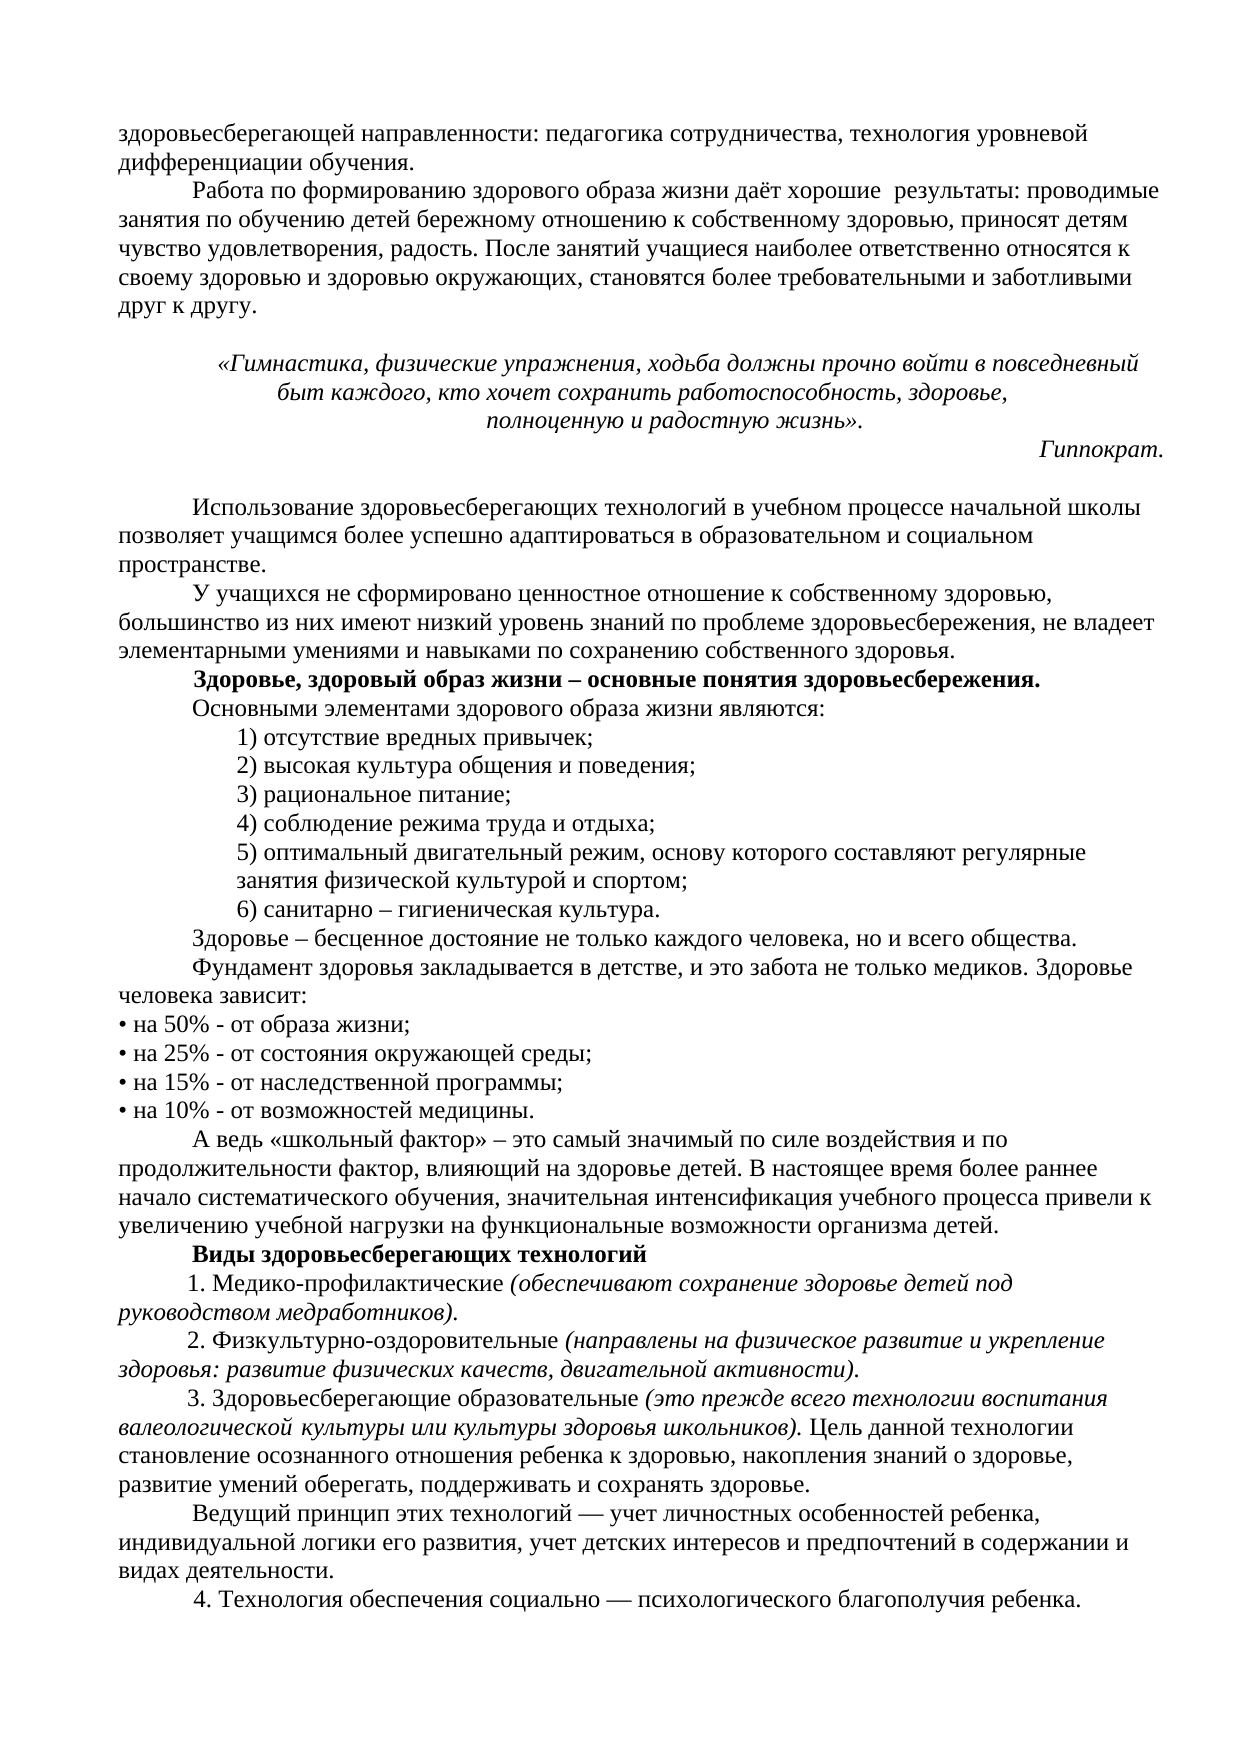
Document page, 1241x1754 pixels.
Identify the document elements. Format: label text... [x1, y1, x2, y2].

text 6) санитарно – гигиеническая культура. [236, 894, 1167, 923]
text полноценную и радостную жизнь». [118, 406, 1167, 434]
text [118, 1498, 1167, 1613]
text Виды здоровьесберегающих технологий 1. Медико-профилактические (обеспечивают сохранение здоровье детей под руководством медработников). 2. Физкультурно-оздоровительные (направлены на физическое развитие и укрепление здоровья: развитие физических качеств, двигательной активности). 3. Здоровьесберегающие образовательные (это прежде всего технологии воспитания валеологической культуры или культуры здоровья школьников). Цель данной технологии становление осознанного отношения ребенка к здоровью, накопления знаний о здоровье, развитие умений оберегать, поддерживать и сохранять здоровье. [118, 1239, 1167, 1498]
text «Гимнастика, физические упражнения, ходьба должны прочно войти в повседневный быт каждого, кто хочет сохранить работоспособность, здоровье, [118, 348, 1167, 406]
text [118, 118, 1167, 176]
text Использование здоровьесберегающих технологий в учебном процессе начальной школы позволяет учащимся более успешно адаптироваться в образовательном и социальном пространстве. [118, 492, 1167, 578]
text 1) отсутствие вредных привычек; [236, 722, 1167, 751]
text 5) оптимальный двигательный режим, основу которого составляют регулярные занятия физической культурой и спортом; [236, 837, 1167, 894]
text У учащихся не сформировано ценностное отношение к собственному здоровью, большинство из них имеют низкий уровень знаний по проблеме здоровьесбережения, не владеет элементарными умениями и навыками по сохранению собственного здоровья. Здоровье, здоровый образ жизни – основные понятия здоровьесбережения. [118, 578, 1167, 693]
text Фундамент здоровья закладывается в детстве, и это забота не только медиков. Здоровье человека зависит: • на 50% - от образа жизни; • на 25% - от состояния окружающей среды; • на 15% - от наследственной программы; • на 10% - от возможностей медицины. [118, 952, 1167, 1124]
text Основными элементами здорового образа жизни являются: [118, 693, 1167, 722]
text 2) высокая культура общения и поведения; [236, 751, 1167, 779]
text А ведь «школьный фактор» – это самый значимый по силе воздействия и по продолжительности фактор, влияющий на здоровье детей. В настоящее время более раннее начало систематического обучения, значительная интенсификация учебного процесса привели к увеличению учебной нагрузки на функциональные возможности организма детей. [118, 1124, 1167, 1239]
text 4) соблюдение режима труда и отдыха; [236, 808, 1167, 837]
text Здоровье – бесценное достояние не только каждого человека, но и всего общества. [118, 923, 1167, 952]
text Работа по формированию здорового образа жизни даёт хорошие результаты: проводимые занятия по обучению детей бережному отношению к собственному здоровью, приносят детям чувство удовлетворения, радость. После занятий учащиеся наиболее ответственно относятся к своему здоровью и здоровью окружающих, становятся более требовательными и заботливыми друг к другу. [118, 176, 1167, 319]
text 3) рациональное питание; [236, 779, 1167, 808]
text Гиппократ. [118, 434, 1167, 463]
